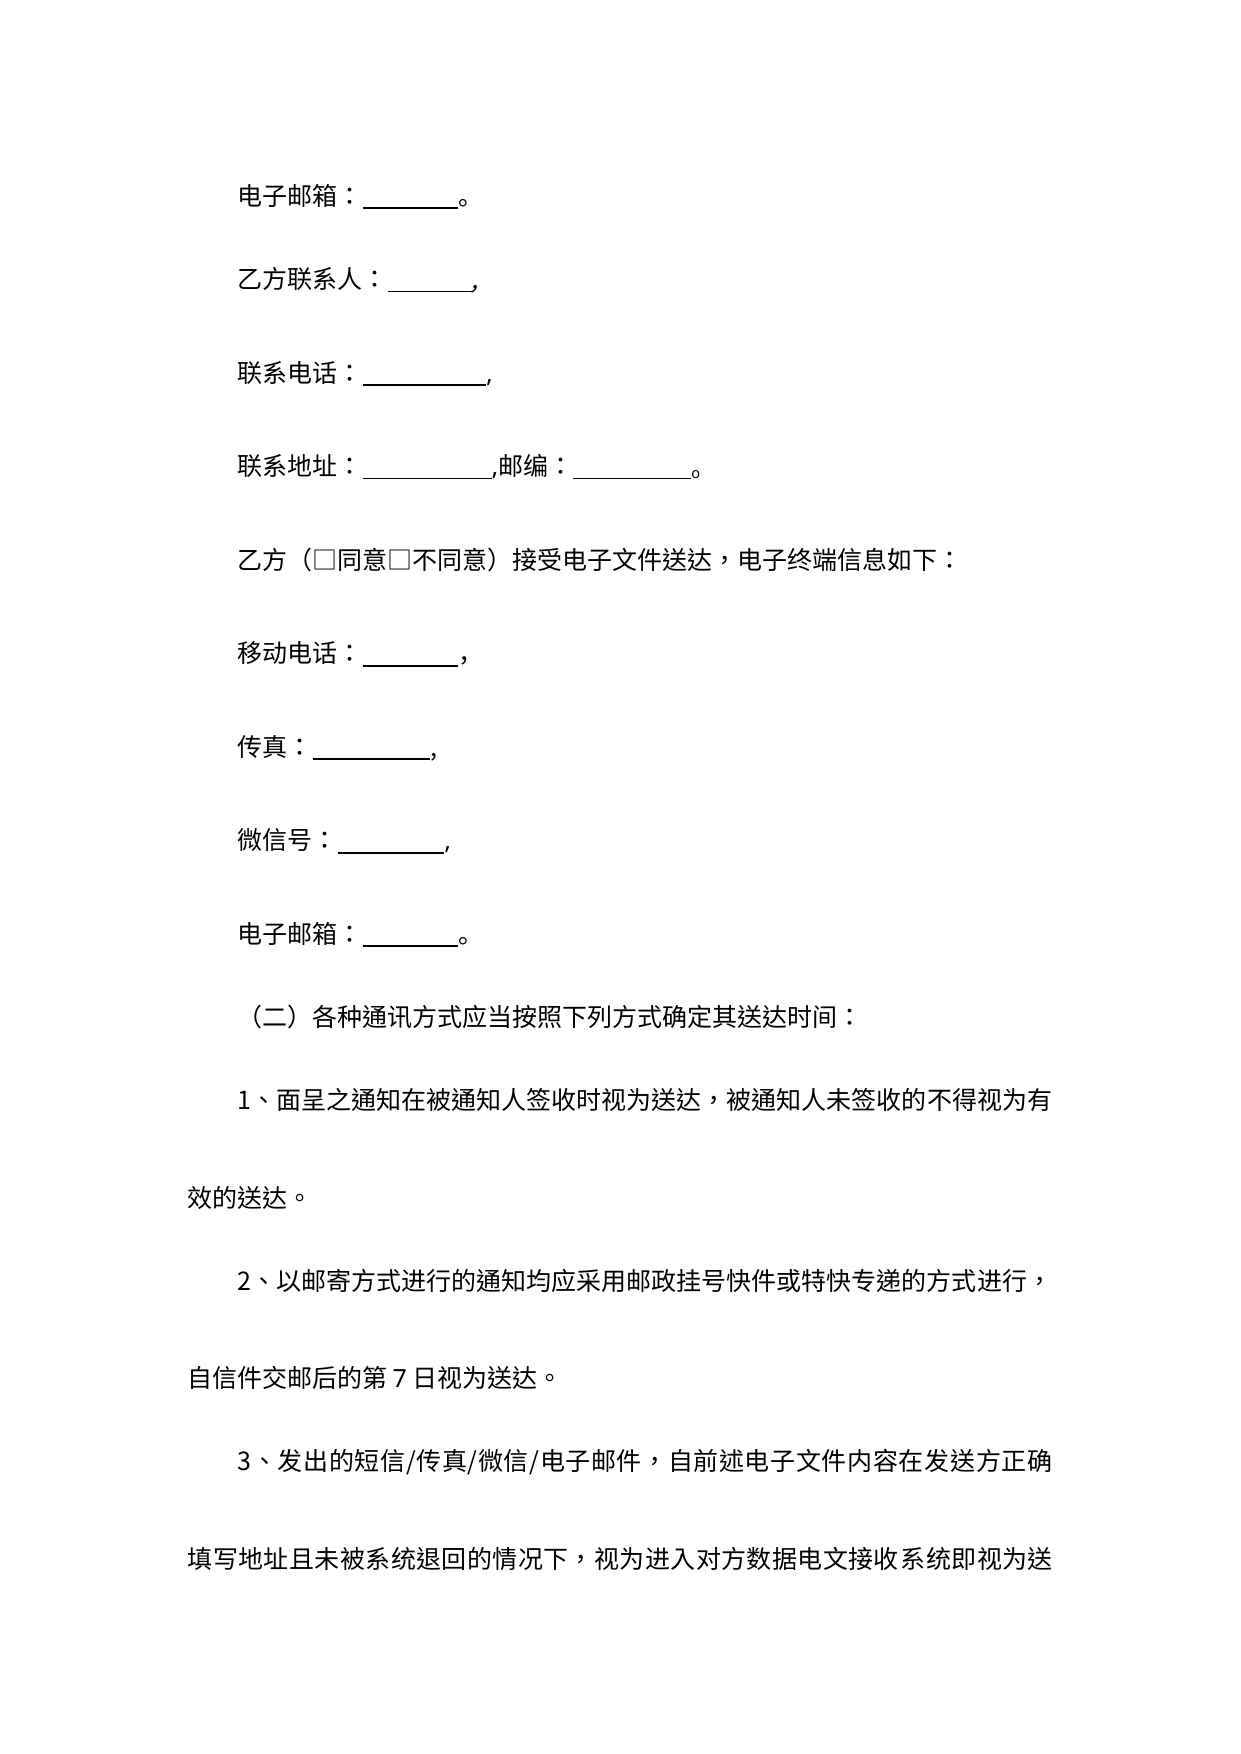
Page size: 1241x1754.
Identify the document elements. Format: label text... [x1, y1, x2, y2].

text 乙方联系人： , [187, 245, 1053, 310]
text 电子邮箱： 。 [187, 162, 1053, 227]
text 乙方（□同意□不同意）接受电子文件送达，电子终端信息如下： [187, 526, 1053, 591]
text 2、以邮寄方式进行的通知均应采用邮政挂号快件或特快专递的方式进行，自信件交邮后的第7日视为送达。 [187, 1247, 1053, 1409]
text （二）各种通讯方式应当按照下列方式确定其送达时间： [187, 983, 1053, 1048]
text 联系地址： ,邮编： o [187, 432, 1053, 497]
text 1、面呈之通知在被通知人签收时视为送达，被通知人未签收的不得视为有效的送达。 [187, 1066, 1053, 1229]
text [187, 1427, 1053, 1590]
text 电子邮箱： 。 [187, 900, 1053, 965]
text 联系电话： , [187, 339, 1053, 404]
text 移动电话： ， [187, 619, 1053, 684]
text 传真： , [187, 713, 1053, 778]
text 微信号： , [187, 806, 1053, 871]
